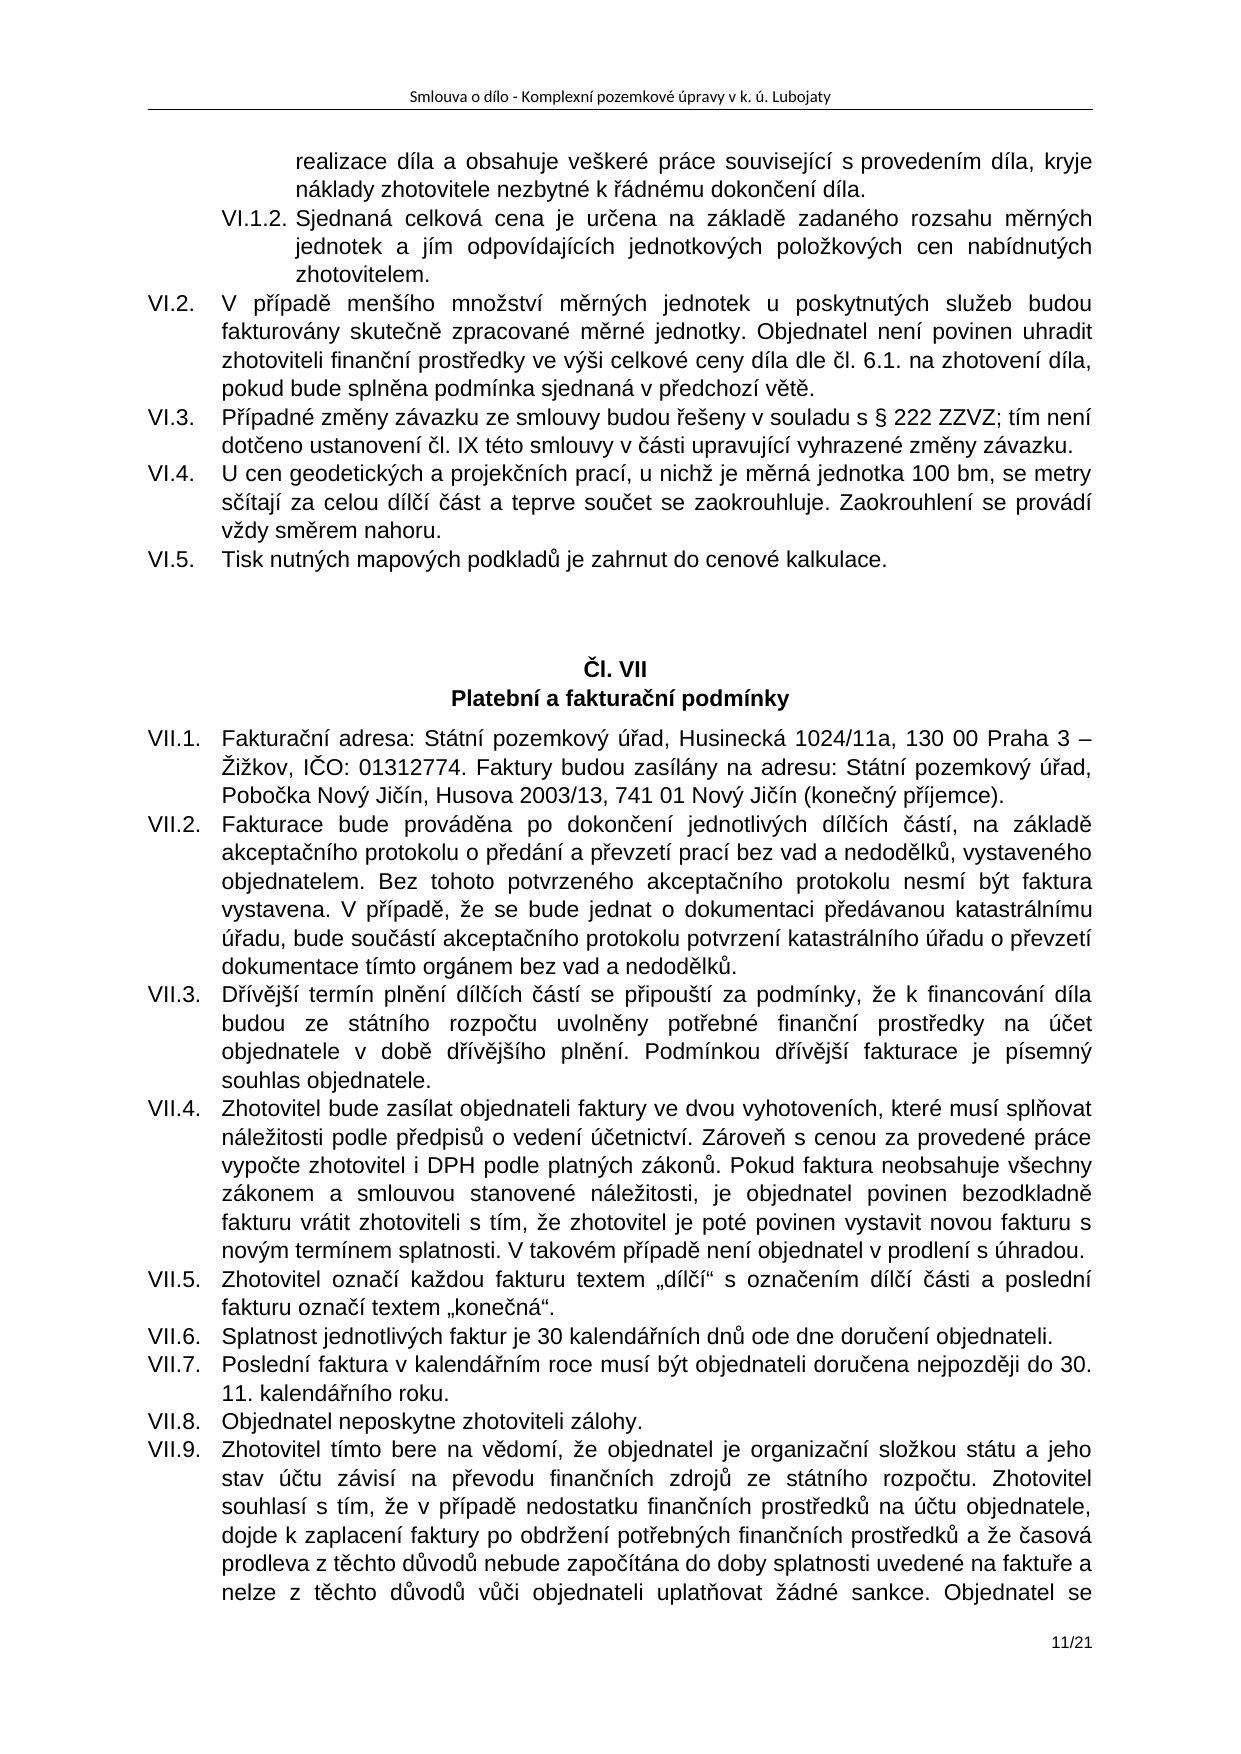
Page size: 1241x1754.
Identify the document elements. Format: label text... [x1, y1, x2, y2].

list Zhotovitel označí každou fakturu textem „dílčí“ s označením dílčí části a poslední fakturu označí textem „konečná“. [148, 1266, 1093, 1321]
list Dřívější termín plnění dílčích částí se připouští za podmínky, že k financování díla budou ze státního rozpočtu uvolněny potřebné finanční prostředky na účet objednatele v době dřívějšího plnění. Podmínkou dřívější fakturace je písemný souhlas objednatele. [148, 981, 1093, 1093]
list U cen geodetických a projekčních prací, u nichž je měrná jednotka 100 bm, se metry sčítají za celou dílčí část a teprve součet se zaokrouhluje. Zaokrouhlení se provádí vždy směrem nahoru. [148, 460, 1093, 544]
list Zhotovitel bude zasílat objednateli faktury ve dvou vyhotoveních, které musí splňovat náležitosti podle předpisů o vedení účetnictví. Zároveň s cenou za provedené práce vypočte zhotovitel i DPH podle platných zákonů. Pokud faktura neobsahuje všechny zákonem a smlouvou stanovené náležitosti, je objednatel povinen bezodkladně fakturu vrátit zhotoviteli s tím, že zhotovitel je poté povinen vystavit novou fakturu s novým termínem splatnosti. V takovém případě není objednatel v prodlení s úhradou. [148, 1095, 1093, 1264]
list Případné změny závazku ze smlouvy budou řešeny v souladu s § 222 ZZVZ; tím není dotčeno ustanovení čl. IX této smlouvy v části upravující vyhrazené změny závazku. [148, 403, 1093, 458]
list Poslední faktura v kalendářním roce musí být objednateli doručena nejpozději do 30. 11. kalendářního roku. [148, 1351, 1093, 1406]
list Objednatel neposkytne zhotoviteli zálohy. [148, 1408, 1093, 1434]
list Fakturace bude prováděna po dokončení jednotlivých dílčích částí, na základě akceptačního protokolu o předání a převzetí prací bez vad a nedodělků, vystaveného objednatelem. Bez tohoto potvrzeného akceptačního protokolu nesmí být faktura vystavena. V případě, že se bude jednat o dokumentaci předávanou katastrálnímu úřadu, bude součástí akceptačního protokolu potvrzení katastrálního úřadu o převzetí dokumentace tímto orgánem bez vad a nedodělků. [148, 811, 1093, 979]
list Fakturační adresa: Státní pozemkový úřad, Husinecká 1024/11a, 130 00 Praha 3 – Žižkov, IČO: 01312774. Faktury budou zasílány na adresu: Státní pozemkový úřad, Pobočka Nový Jičín, Husova 2003/13, 741 01 Nový Jičín (konečný příjemce). [148, 725, 1093, 809]
text Sjednaná celková cena je určena na základě zadaného rozsahu měrných jednotek a jím odpovídajících jednotkových položkových cen nabídnutých zhotovitelem. [221, 204, 1093, 288]
list Splatnost jednotlivých faktur je 30 kalendářních dnů ode dne doručení objednateli. [148, 1323, 1093, 1349]
text Platební a fakturační podmínky [148, 656, 1093, 711]
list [148, 1436, 1093, 1605]
list V případě menšího množství měrných jednotek u poskytnutých služeb budou fakturovány skutečně zpracované měrné jednotky. Objednatel není povinen uhradit zhotoviteli finanční prostředky ve výši celkové ceny díla dle čl. 6.1. na zhotovení díla, pokud bude splněna podmínka sjednaná v předchozí větě. [148, 290, 1093, 401]
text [221, 148, 1093, 202]
list Tisk nutných mapových podkladů je zahrnut do cenové kalkulace. [148, 546, 1093, 572]
